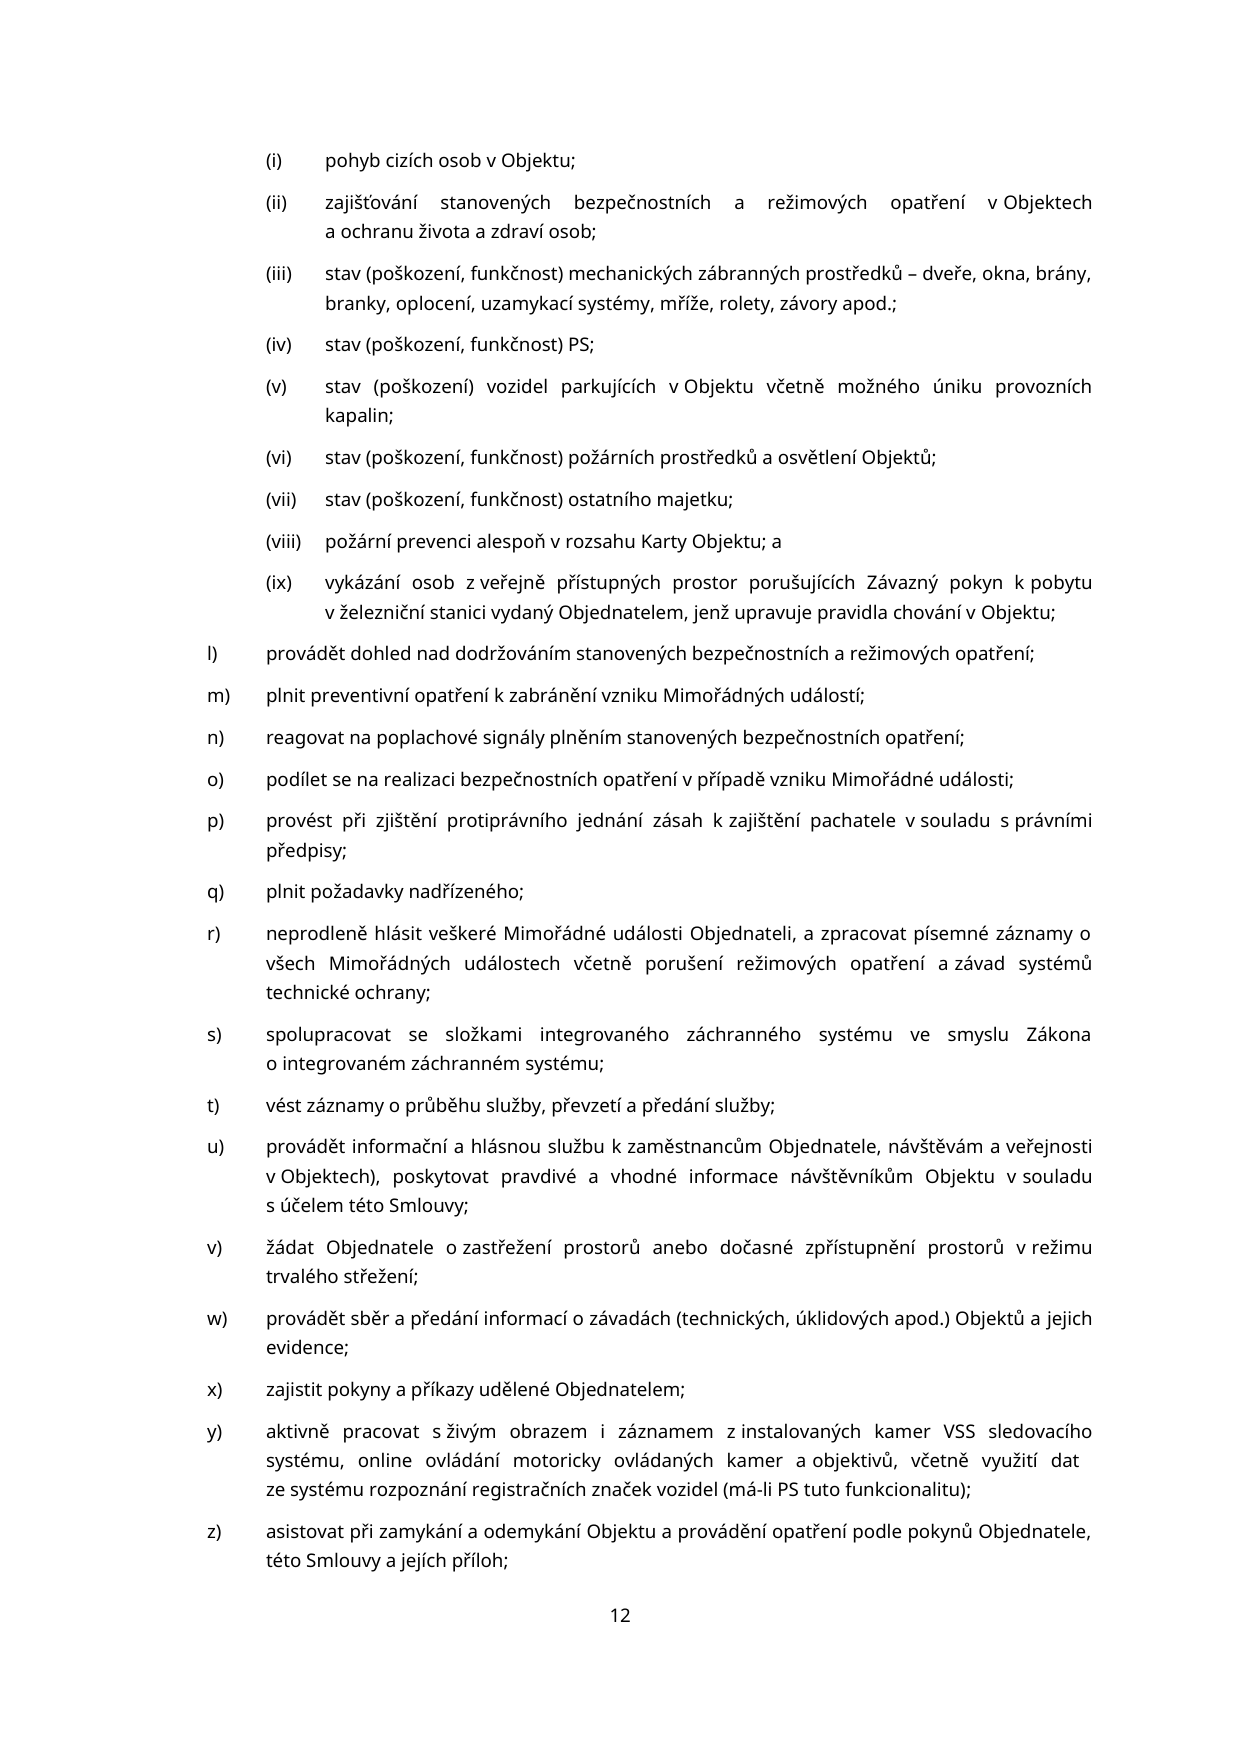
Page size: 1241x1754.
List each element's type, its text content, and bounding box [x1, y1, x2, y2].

list žádat Objednatele o zastřežení prostorů anebo dočasné zpřístupnění prostorů v režimu trvalého střežení; [207, 1234, 1092, 1289]
list stav (poškození, funkčnost) ostatního majetku; [266, 486, 1092, 512]
list plnit požadavky nadřízeného; [207, 879, 1092, 904]
list provádět informační a hlásnou službu k zaměstnancům Objednatele, návštěvám a veřejnosti v Objektech), poskytovat pravdivé a vhodné informace návštěvníkům Objektu v souladu s účelem této Smlouvy; [207, 1134, 1092, 1218]
list podílet se na realizaci bezpečnostních opatření v případě vzniku Mimořádné události; [207, 766, 1092, 792]
list aktivně pracovat s živým obrazem i záznamem z instalovaných kamer VSS sledovacího systému, online ovládání motoricky ovládaných kamer a objektivů, včetně využití dat ze systému rozpoznání registračních značek vozidel (má-li PS tuto funkcionalitu); [207, 1418, 1092, 1502]
list provést při zjištění protiprávního jednání zásah k zajištění pachatele v souladu s právními předpisy; [207, 808, 1092, 863]
list stav (poškození, funkčnost) požárních prostředků a osvětlení Objektů; [266, 444, 1092, 470]
list provádět dohled nad dodržováním stanovených bezpečnostních a režimových opatření; [207, 641, 1092, 666]
list požární prevenci alespoň v rozsahu Karty Objektu; a [266, 528, 1092, 553]
list zajišťování stanovených bezpečnostních a režimových opatření v Objektech a ochranu života a zdraví osob; [266, 189, 1092, 244]
list stav (poškození) vozidel parkujících v Objektu včetně možného úniku provozních kapalin; [266, 373, 1092, 428]
list vykázání osob z veřejně přístupných prostor porušujících Závazný pokyn k pobytu v železniční stanici vydaný Objednatelem, jenž upravuje pravidla chování v Objektu; [266, 570, 1092, 624]
list stav (poškození, funkčnost) PS; [266, 332, 1092, 357]
list pohyb cizích osob v Objektu; [266, 148, 1092, 173]
list plnit preventivní opatření k zabránění vzniku Mimořádných událostí; [207, 682, 1092, 708]
list reagovat na poplachové signály plněním stanovených bezpečnostních opatření; [207, 724, 1092, 750]
list zajistit pokyny a příkazy udělené Objednatelem; [207, 1376, 1092, 1402]
list vést záznamy o průběhu služby, převzetí a předání služby; [207, 1092, 1092, 1117]
list stav (poškození, funkčnost) mechanických zábranných prostředků – dveře, okna, brány, branky, oplocení, uzamykací systémy, mříže, rolety, závory apod.; [266, 261, 1092, 315]
list spolupracovat se složkami integrovaného záchranného systému ve smyslu Zákona o integrovaném záchranném systému; [207, 1021, 1092, 1076]
list provádět sběr a předání informací o závadách (technických, úklidových apod.) Objektů a jejich evidence; [207, 1305, 1092, 1360]
list asistovat při zamykání a odemykání Objektu a provádění opatření podle pokynů Objednatele, této Smlouvy a jejích příloh; [207, 1518, 1092, 1573]
list neprodleně hlásit veškeré Mimořádné události Objednateli, a zpracovat písemné záznamy o všech Mimořádných událostech včetně porušení režimových opatření a závad systémů technické ochrany; [207, 921, 1092, 1005]
